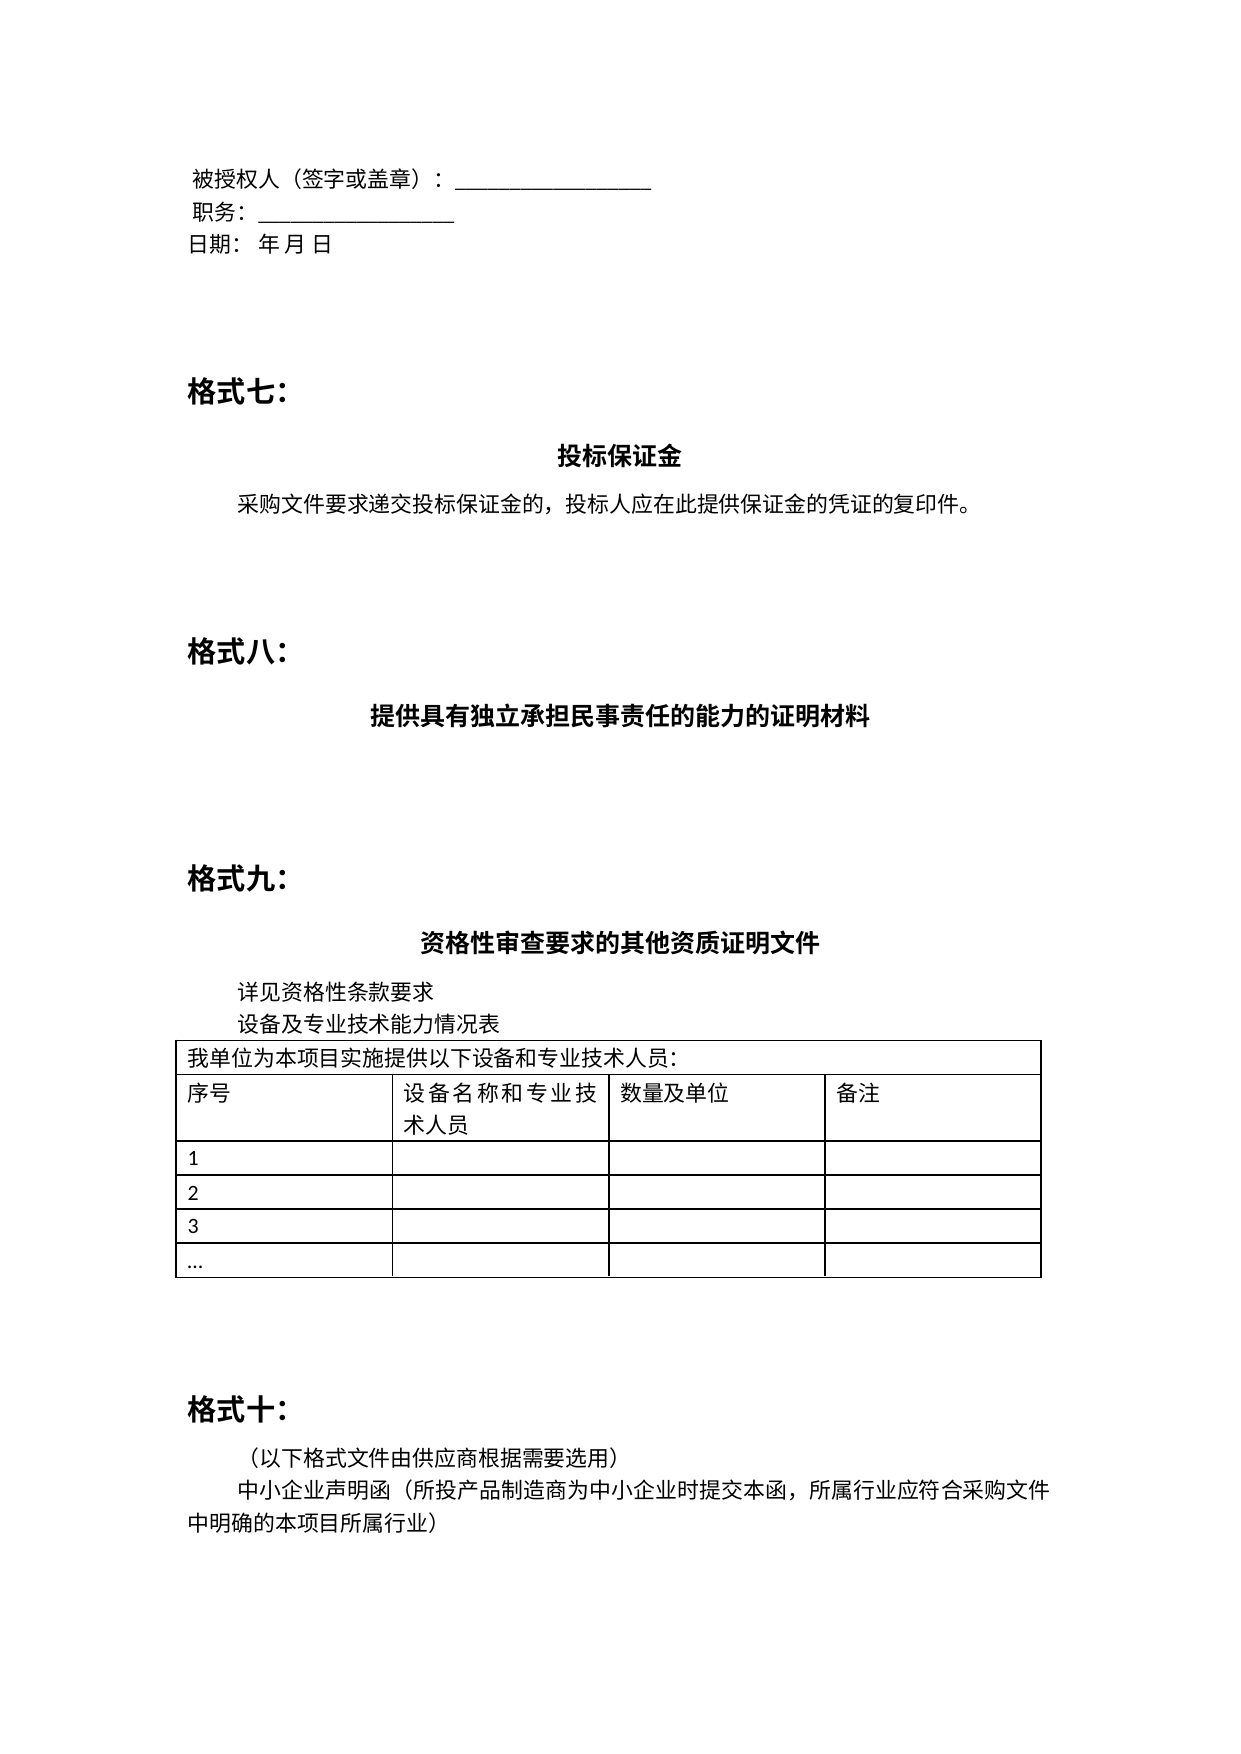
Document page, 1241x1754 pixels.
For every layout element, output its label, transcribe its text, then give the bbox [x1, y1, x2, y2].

table_cell [610, 1176, 824, 1208]
table_cell [826, 1176, 1040, 1208]
text （以下格式文件由供应商根据需要选用） [187, 1440, 1053, 1473]
table_cell [393, 1142, 608, 1174]
table_cell 备注 [826, 1075, 1040, 1140]
table_cell [826, 1244, 1040, 1276]
table_cell [610, 1244, 824, 1276]
table_cell [393, 1176, 608, 1208]
text 详见资格性条款要求 [187, 974, 1053, 1007]
text 格式七： [187, 357, 1053, 422]
text 采购文件要求递交投标保证金的，投标人应在此提供保证金的凭证的复印件。 [187, 487, 1053, 519]
table_cell 3 [177, 1210, 392, 1242]
table_header 我单位为本项目实施提供以下设备和专业技术人员： [177, 1041, 1040, 1073]
table_cell [393, 1210, 608, 1242]
text 格式十： [187, 1375, 1053, 1440]
table_cell 数量及单位 [610, 1075, 824, 1140]
text 日期： 年 月 日 [187, 227, 1053, 259]
text 职务：__________________ [187, 194, 1053, 227]
table_cell [610, 1210, 824, 1242]
table_cell 设备名称和专业技术人员 [393, 1075, 608, 1140]
text 提供具有独立承担民事责任的能力的证明材料 [187, 682, 1053, 747]
table_cell 1 [177, 1142, 392, 1174]
text 投标保证金 [187, 422, 1053, 487]
table_cell 序号 [177, 1075, 392, 1140]
table_cell … [177, 1244, 392, 1276]
table_cell [393, 1244, 608, 1276]
text 被授权人（签字或盖章）：__________________ [187, 162, 1053, 194]
text 格式八： [187, 617, 1053, 682]
text 格式九： [187, 844, 1053, 909]
table_cell [826, 1142, 1040, 1174]
table_cell [826, 1210, 1040, 1242]
text 设备及专业技术能力情况表 [187, 1007, 1053, 1039]
text 中小企业声明函（所投产品制造商为中小企业时提交本函，所属行业应符合采购文件中明确的本项目所属行业） [187, 1473, 1053, 1538]
table_cell [610, 1142, 824, 1174]
table_cell 2 [177, 1176, 392, 1208]
text 资格性审查要求的其他资质证明文件 [187, 909, 1053, 974]
